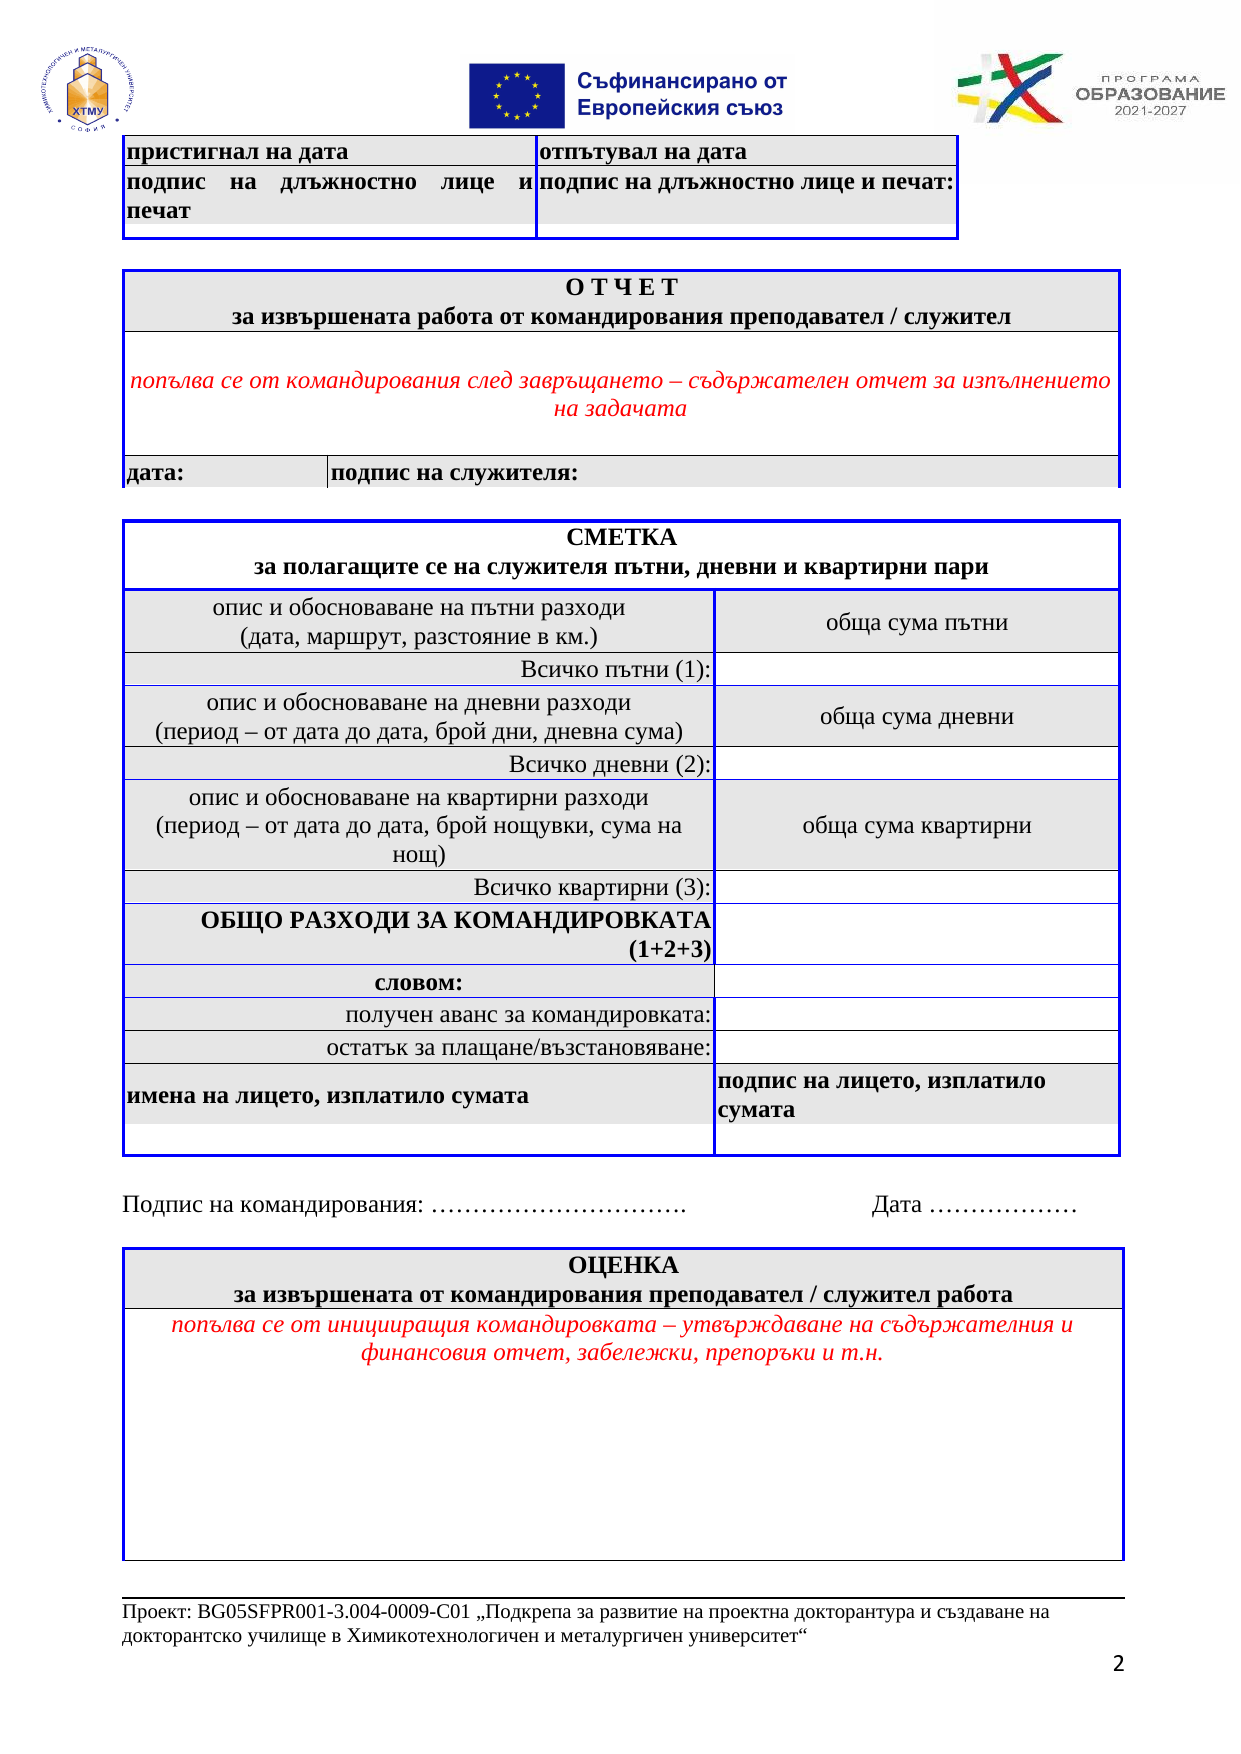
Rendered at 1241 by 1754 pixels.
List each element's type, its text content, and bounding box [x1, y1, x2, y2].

table_cell получен аванс за командировката: [125, 998, 713, 1030]
table_cell подпис на длъжностно лице и печат: [538, 166, 956, 224]
table_cell [716, 904, 1118, 964]
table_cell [125, 1309, 1122, 1560]
table_cell обща сума квартирни [716, 780, 1118, 869]
table_cell [125, 224, 535, 237]
table_cell попълва се от командирования след завръщането – съдържателен отчет за изпълнението на задачата [125, 332, 1118, 454]
table_cell [716, 1031, 1118, 1063]
table_cell пристигнал на дата [125, 136, 535, 165]
table_cell [716, 871, 1118, 902]
table_cell подпис на длъжностно лице и печат [125, 166, 535, 224]
text Подпис на командирования: …………………………. Дата ……………… [122, 1189, 1127, 1218]
table_cell остатък за плащане/възстановяване: [125, 1031, 713, 1063]
table_cell Всичко дневни (2): [125, 747, 713, 779]
table_cell подпис на служителя: [328, 456, 1118, 487]
table_cell ОБЩО РАЗХОДИ ЗА КОМАНДИРОВКАТА (1+2+3) [125, 904, 713, 964]
table_header ОЦЕНКА за извършената от командирования преподавател / служител работа [125, 1250, 1122, 1308]
picture [41, 47, 134, 132]
table_cell [716, 998, 1118, 1030]
table_cell опис и обосноваване на квартирни разходи (период – от дата до дата, брой нощувки, сума на нощ) [125, 780, 713, 869]
table_cell [715, 965, 1118, 997]
table_cell [716, 747, 1118, 779]
table_cell [716, 1125, 1118, 1154]
table_cell дата: [125, 456, 327, 487]
table_header СМЕТКА за полагащите се на служителя пътни, дневни и квартирни пари [125, 523, 1118, 588]
picture [934, 0, 1241, 184]
table_cell обща сума дневни [716, 686, 1118, 746]
picture [460, 54, 795, 135]
table_cell Всичко квартирни (3): [125, 871, 713, 902]
table_cell словом: [125, 965, 714, 997]
table_cell отпътувал на дата [538, 136, 956, 165]
table_cell [538, 224, 956, 237]
table_cell [716, 653, 1118, 684]
table_cell Всичко пътни (1): [125, 653, 713, 684]
table_cell опис и обосноваване на дневни разходи (период – от дата до дата, брой дни, дневна сума) [125, 686, 713, 746]
table_cell [125, 1125, 713, 1154]
table_cell имена на лицето, изплатило сумата [125, 1064, 713, 1124]
table_cell опис и обосноваване на пътни разходи (дата, маршрут, разстояние в км.) [125, 591, 713, 652]
table_cell обща сума пътни [716, 591, 1118, 652]
table_cell подпис на лицето, изплатило сумата [716, 1064, 1118, 1124]
table_header О Т Ч Е Т за извършената работа от командирования преподавател / служител [125, 272, 1118, 331]
